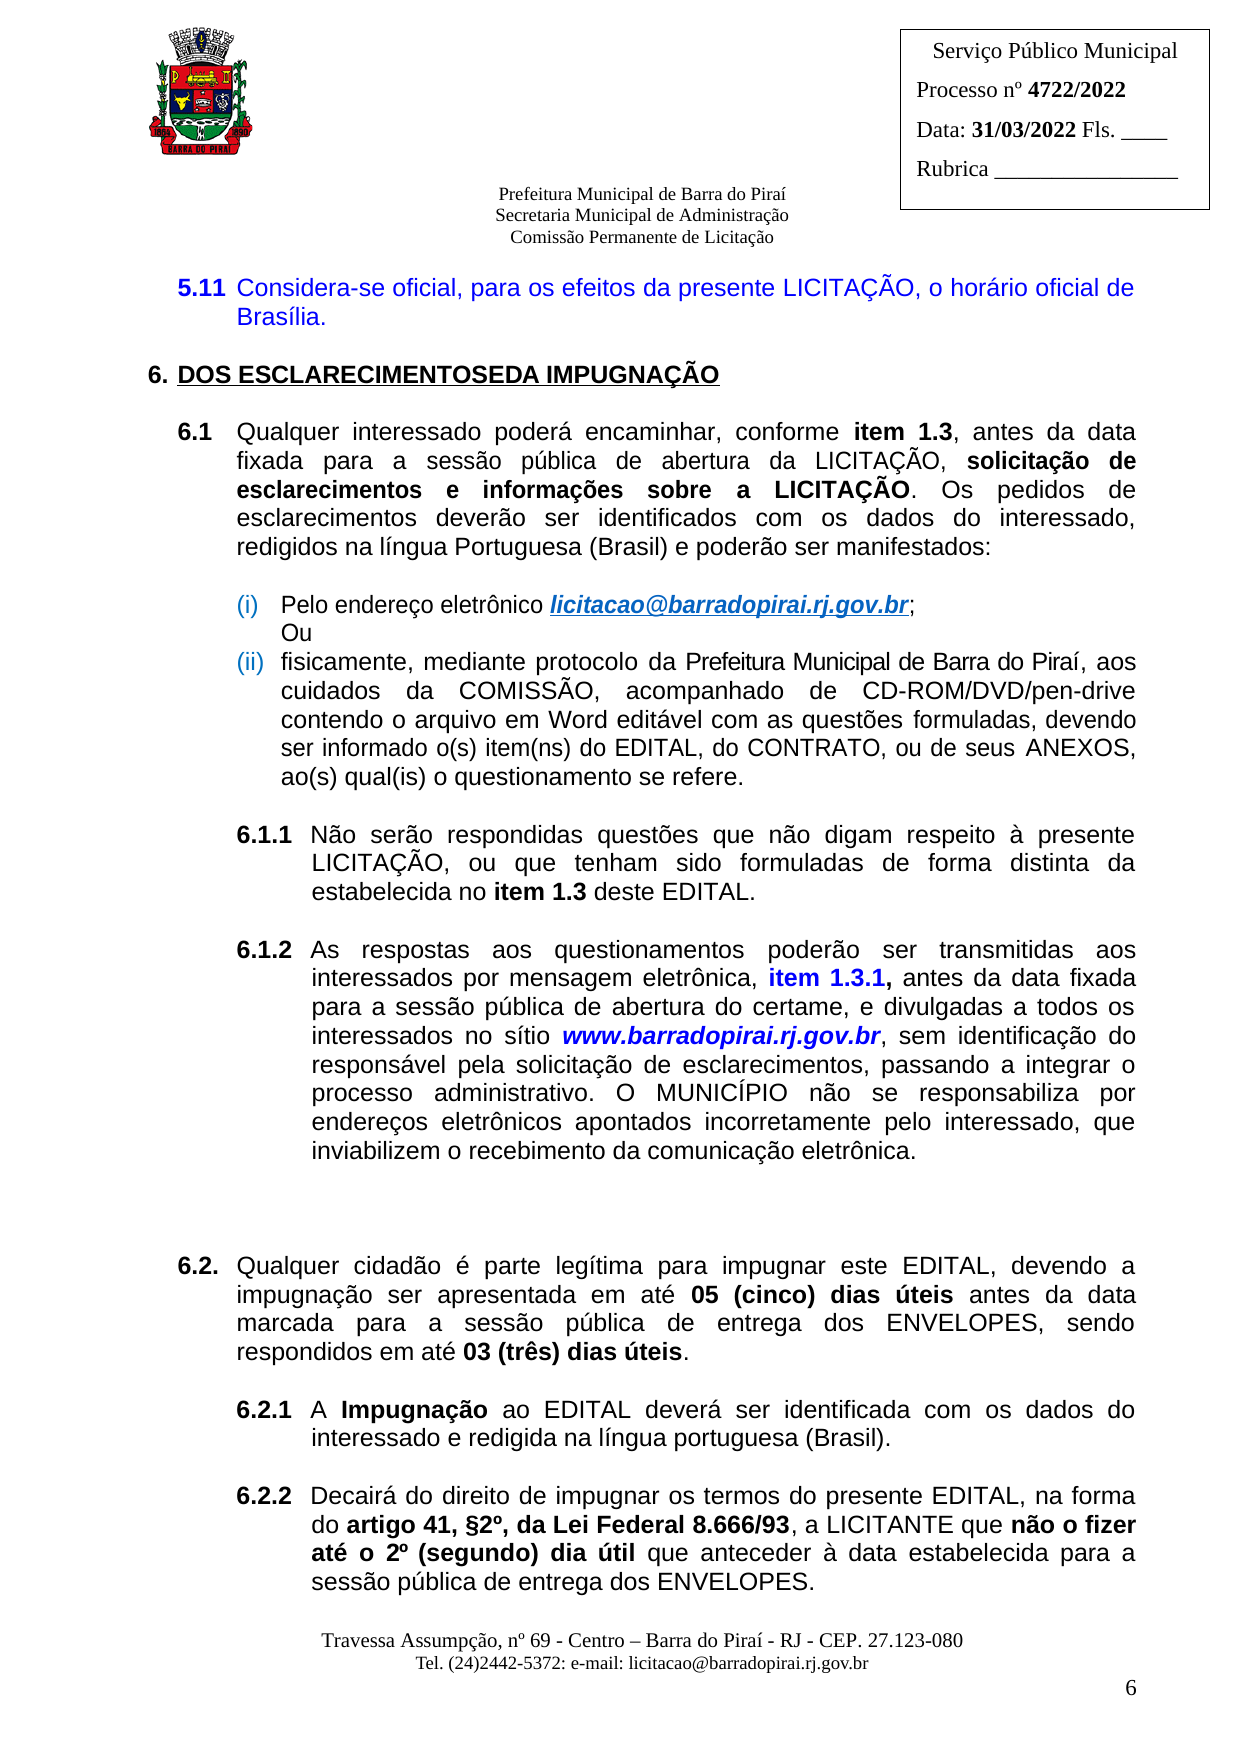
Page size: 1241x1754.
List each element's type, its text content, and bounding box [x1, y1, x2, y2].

list Decairá do direito de impugnar os termos do presente EDITAL, na forma do artigo 41, §2º, da Lei Federal 8.666/93, a LICITANTE que não o fizer até o 2º (segundo) dia útil que anteceder à data estabelecida para a sessão pública de entrega dos ENVELOPES. [236, 1481, 1137, 1596]
list Pelo endereço eletrônico licitacao@barradopirai.rj.gov.br; [236, 590, 1137, 618]
list Ou [281, 618, 1137, 647]
text 6. DOS ESCLARECIMENTOSEDA IMPUGNAÇÃO [148, 360, 1137, 388]
picture [147, 26, 253, 156]
list As respostas aos questionamentos poderão ser transmitidas aos interessados por mensagem eletrônica, item 1.3.1, antes da data fixada para a sessão pública de abertura do certame, e divulgadas a todos os interessados no sítio www.barradopirai.rj.gov.br, sem identificação do responsável pela solicitação de esclarecimentos, passando a integrar o processo administrativo. O MUNICÍPIO não se responsabiliza por endereços eletrônicos apontados incorretamente pelo interessado, que inviabilizem o recebimento da comunicação eletrônica. [236, 935, 1137, 1165]
list fisicamente, mediante protocolo da Prefeitura Municipal de Barra do Piraí, aos cuidados da COMISSÃO, acompanhado de CD-ROM/DVD/pen-drive contendo o arquivo em Word editável com as questões formuladas, devendo ser informado o(s) item(ns) do EDITAL, do CONTRATO, ou de seus ANEXOS, ao(s) qual(is) o questionamento se refere. [236, 647, 1137, 791]
list Qualquer cidadão é parte legítima para impugnar este EDITAL, devendo a impugnação ser apresentada em até 05 (cinco) dias úteis antes da data marcada para a sessão pública de entrega dos ENVELOPES, sendo respondidos em até 03 (três) dias úteis. [177, 1251, 1137, 1366]
list A Impugnação ao EDITAL deverá ser identificada com os dados do interessado e redigida na língua portuguesa (Brasil). [236, 1395, 1137, 1452]
list Não serão respondidas questões que não digam respeito à presente LICITAÇÃO, ou que tenham sido formuladas de forma distinta da estabelecida no item 1.3 deste EDITAL. [236, 820, 1137, 906]
text 6.1 Qualquer interessado poderá encaminhar, conforme item 1.3, antes da data fixada para a sessão pública de abertura da LICITAÇÃO, solicitação de esclarecimentos e informações sobre a LICITAÇÃO. Os pedidos de esclarecimentos deverão ser identificados com os dados do interessado, redigidos na língua Portuguesa (Brasil) e poderão ser manifestados: [177, 417, 1137, 561]
text 5.11 Considera-se oficial, para os efeitos da presente LICITAÇÃO, o horário oficial de Brasília. [177, 273, 1137, 331]
